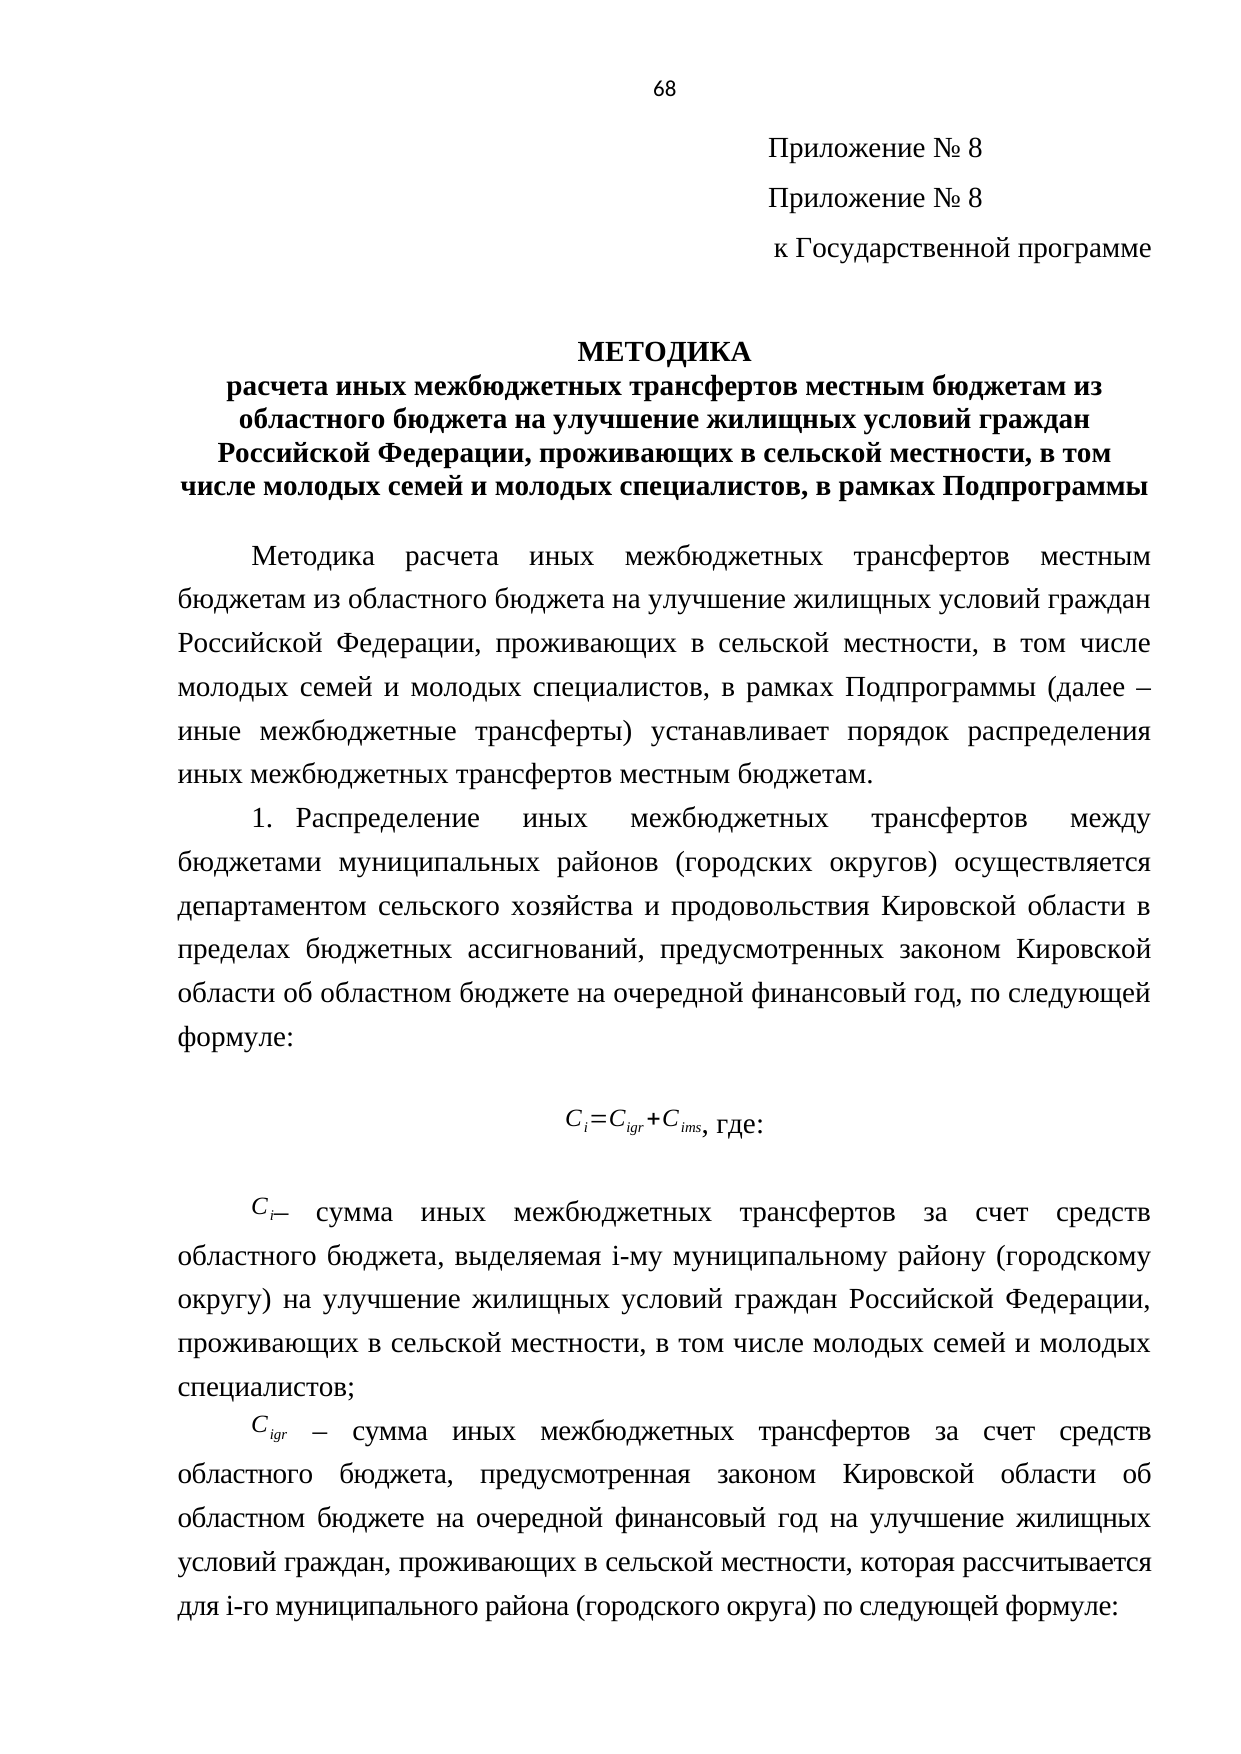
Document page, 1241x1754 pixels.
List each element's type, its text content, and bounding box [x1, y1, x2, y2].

text Приложение № 8 [177, 130, 1152, 163]
text Приложение № 8 [177, 180, 1152, 214]
list Распределение иных межбюджетных трансфертов между бюджетами муниципальных районов (городских округов) осуществляется департаментом сельского хозяйства и продовольствия Кировской области в пределах бюджетных ассигнований, предусмотренных законом Кировской области об областном бюджете на очередной финансовый год, по следующей формуле: [177, 792, 1152, 1055]
text , где: [177, 1099, 1152, 1142]
text Методика расчета иных межбюджетных трансфертов местным бюджетам из областного бюджета на улучшение жилищных условий граждан Российской Федерации, проживающих в сельской местности, в том числе молодых семей и молодых специалистов, в рамках Подпрограммы (далее – иные межбюджетные трансферты) устанавливает порядок распределения иных межбюджетных трансфертов местным бюджетам. [177, 530, 1152, 792]
text к Государственной программе [177, 230, 1152, 264]
text областного бюджета на улучшение жилищных условий граждан Российской Федерации, проживающих в сельской местности, в том числе молодых семей и молодых специалистов, в рамках Подпрограммы [177, 401, 1152, 502]
text расчета иных межбюджетных трансфертов местным бюджетам из [177, 368, 1152, 401]
text МЕТОДИКА [177, 334, 1152, 368]
text – сумма иных межбюджетных трансфертов за счет средств областного бюджета, выделяемая i-му муниципальному району (городскому округу) на улучшение жилищных условий граждан Российской Федерации, проживающих в сельской местности, в том числе молодых семей и молодых специалистов; [177, 1186, 1152, 1405]
text – сумма иных межбюджетных трансфертов за счет средств областного бюджета, предусмотренная законом Кировской области об областном бюджете на очередной финансовый год на улучшение жилищных условий граждан, проживающих в сельской местности, которая рассчитывается для i-го муниципального района (городского округа) по следующей формуле: [177, 1405, 1152, 1624]
